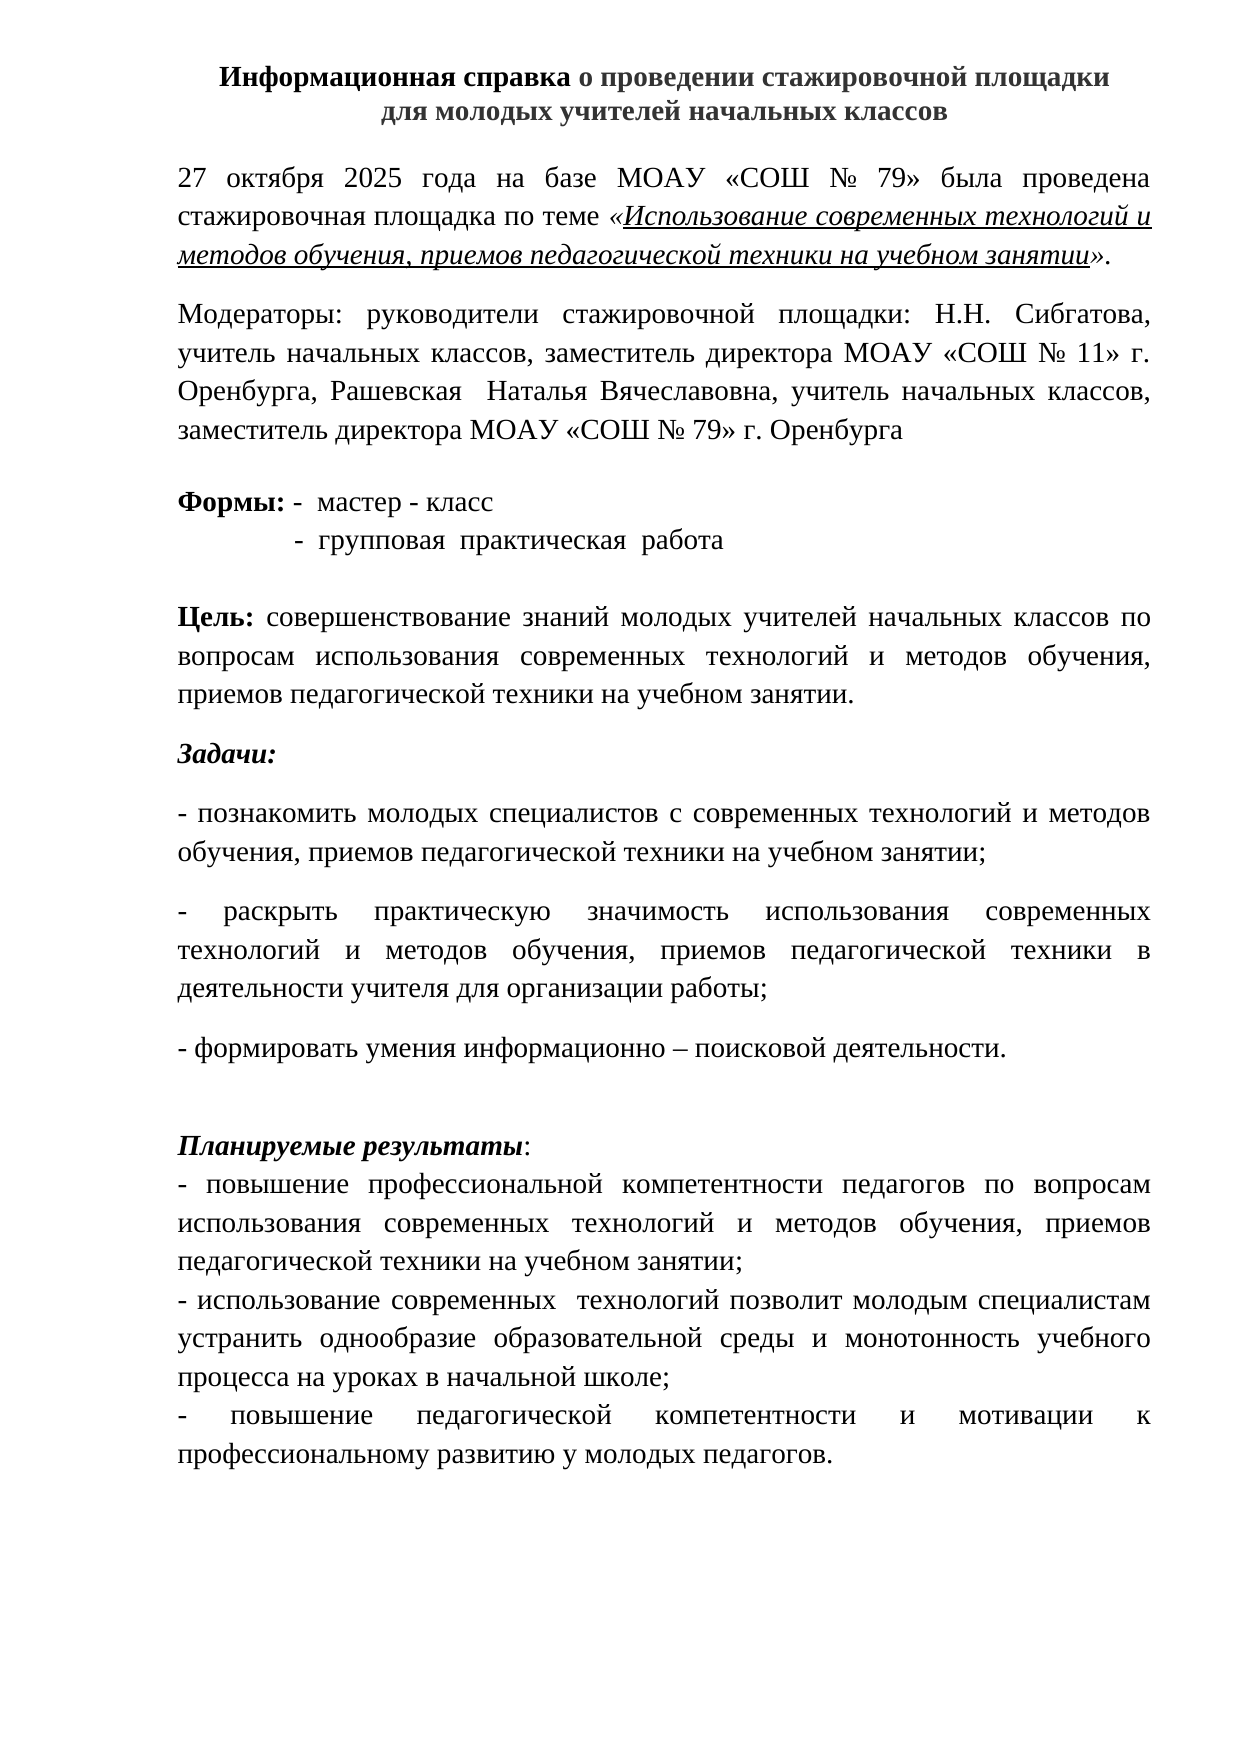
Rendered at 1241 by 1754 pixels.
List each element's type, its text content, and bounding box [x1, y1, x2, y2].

text Формы: - мастер - класс [177, 484, 1152, 517]
text - познакомить молодых специалистов с современных технологий и методов обучения, приемов педагогической техники на учебном занятии; [177, 795, 1152, 867]
text Задачи: [177, 736, 1152, 769]
text 27 октября 2025 года на базе МОАУ «СОШ № 79» была проведена стажировочная площадка по теме «Использование современных технологий и методов обучения, приемов педагогической техники на учебном занятии». [177, 160, 1152, 270]
text Цель: совершенствование знаний молодых учителей начальных классов по вопросам использования современных технологий и методов обучения, приемов педагогической техники на учебном занятии. [177, 599, 1152, 710]
text для молодых учителей начальных классов [177, 93, 1152, 126]
text - повышение профессиональной компетентности педагогов по вопросам использования современных технологий и методов обучения, приемов педагогической техники на учебном занятии; [177, 1166, 1152, 1277]
text - раскрыть практическую значимость использования современных технологий и методов обучения, приемов педагогической техники в деятельности учителя для организации работы; [177, 893, 1152, 1004]
text - формировать умения информационно – поисковой деятельности. [177, 1030, 1152, 1063]
text - использование современных технологий позволит молодым специалистам устранить однообразие образовательной среды и монотонность учебного процесса на уроках в начальной школе; [177, 1282, 1152, 1392]
text Планируемые результаты: [177, 1128, 1152, 1161]
text - повышение педагогической компетентности и мотивации к профессиональному развитию у молодых педагогов. [177, 1397, 1152, 1469]
text - групповая практическая работа [177, 522, 1152, 556]
text Модераторы: руководители стажировочной площадки: Н.Н. Сибгатова, учитель начальных классов, заместитель директора МОАУ «СОШ № 11» г. Оренбурга, Рашевская Наталья Вячеславовна, учитель начальных классов, заместитель директора МОАУ «СОШ № 79» г. Оренбурга [177, 296, 1152, 445]
text Информационная справка о проведении стажировочной площадки [177, 59, 1152, 93]
